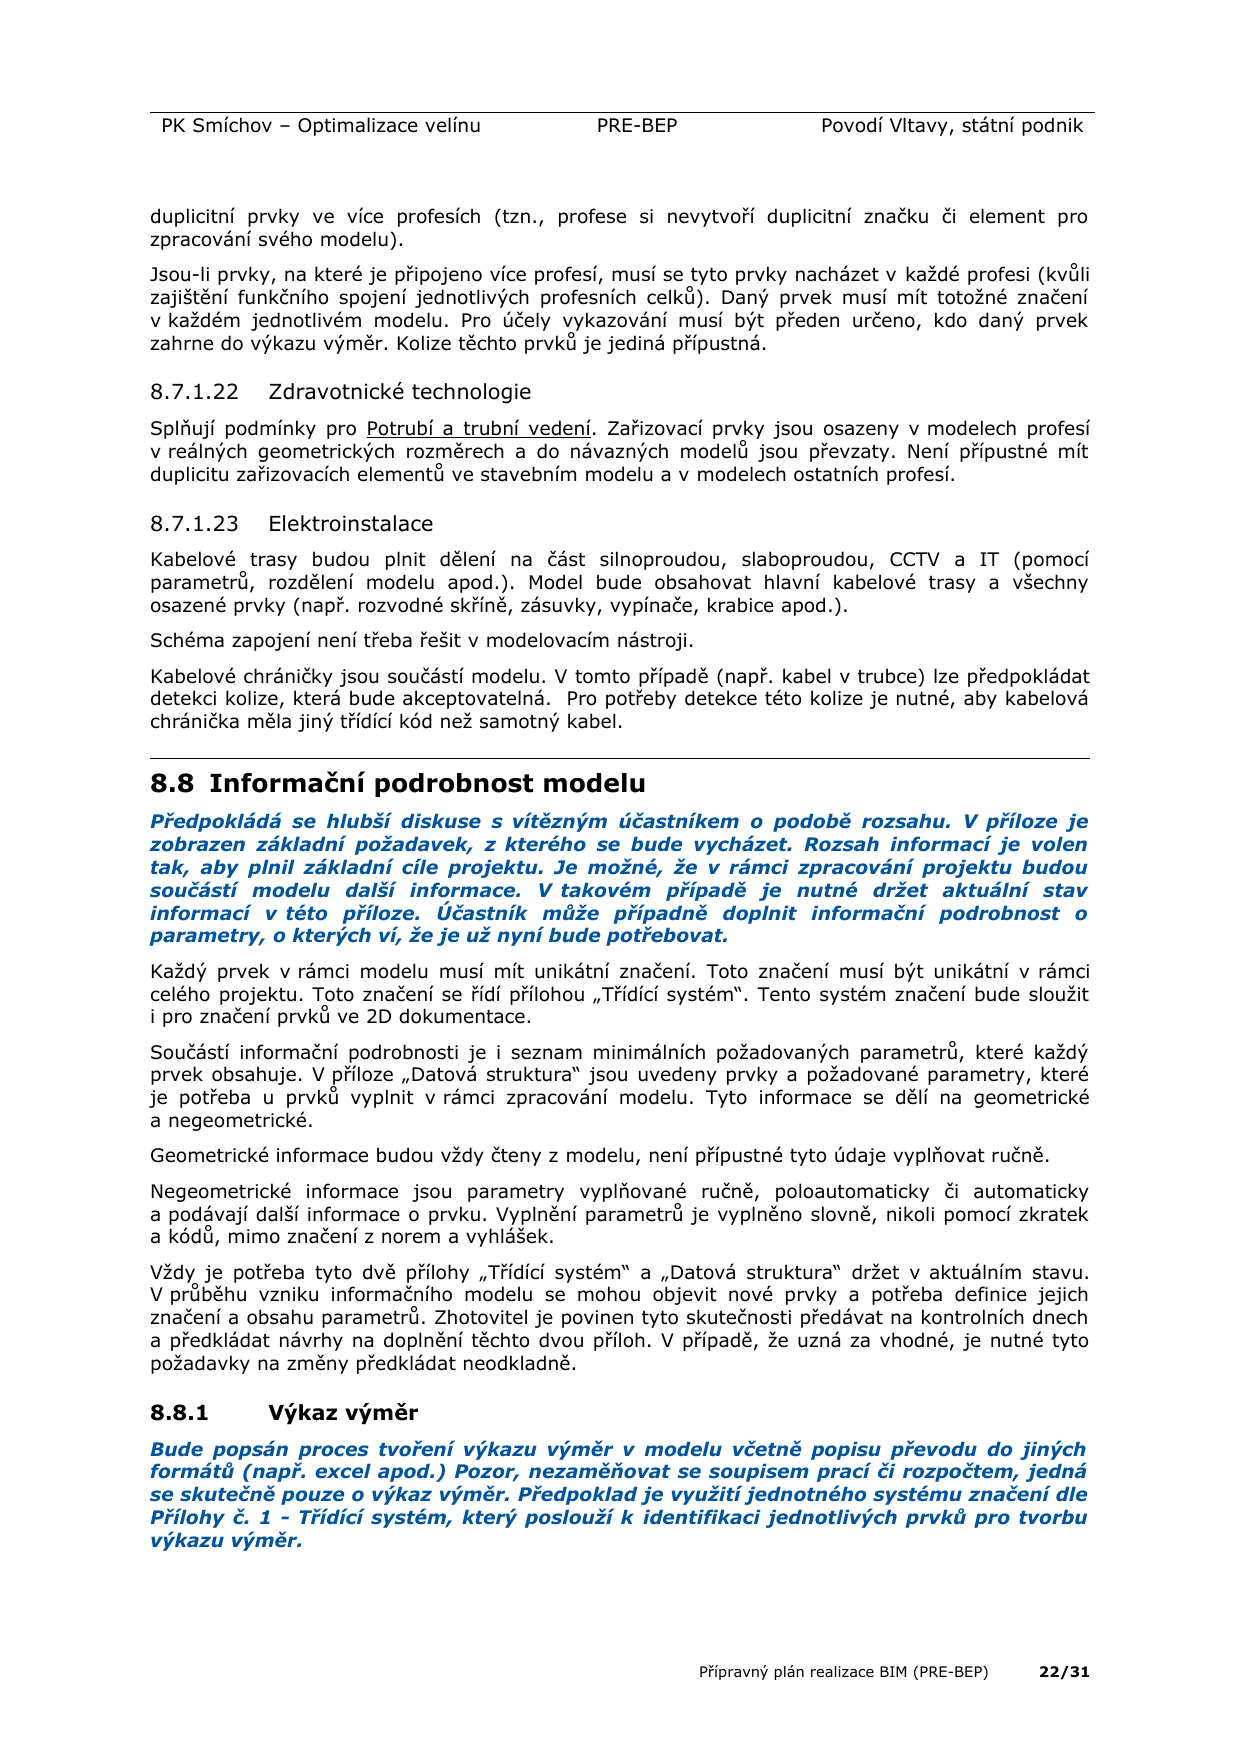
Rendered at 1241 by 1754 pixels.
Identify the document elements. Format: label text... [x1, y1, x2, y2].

subtitle Zdravotnické technologie [150, 379, 1090, 404]
text Vždy je potřeba tyto dvě přílohy „Třídící systém“ a „Datová struktura“ držet v aktuálním stavu. V průběhu vzniku informačního modelu se mohou objevit nové prvky a potřeba definice jejich značení a obsahu parametrů. Zhotovitel je povinen tyto skutečnosti předávat na kontrolních dnech a předkládat návrhy na doplnění těchto dvou příloh. V případě, že uzná za vhodné, je nutné tyto požadavky na změny předkládat neodkladně. [150, 1260, 1090, 1374]
text Bude popsán proces tvoření výkazu výměr v modelu včetně popisu převodu do jiných formátů (např. excel apod.) Pozor, nezaměňovat se soupisem prací či rozpočtem, jedná se skutečně pouze o výkaz výměr. Předpoklad je využití jednotného systému značení dle Přílohy č. 1 - Třídící systém, který poslouží k identifikaci jednotlivých prvků pro tvorbu výkazu výměr. [150, 1437, 1090, 1551]
subtitle Výkaz výměr [150, 1399, 1090, 1424]
text Geometrické informace budou vždy čteny z modelu, není přípustné tyto údaje vyplňovat ručně. [150, 1144, 1090, 1167]
text Předpokládá se hlubší diskuse s vítězným účastníkem o podobě rozsahu. V příloze je zobrazen základní požadavek, z kterého se bude vycházet. Rozsah informací je volen tak, aby plnil základní cíle projektu. Je možné, že v rámci zpracování projektu budou součástí modelu další informace. V takovém případě je nutné držet aktuální stav informací v této příloze. Účastník může případně doplnit informační podrobnost o parametry, o kterých ví, že je už nyní bude potřebovat. [150, 810, 1090, 947]
text Schéma zapojení není třeba řešit v modelovacím nástroji. [150, 629, 1090, 652]
text Splňují podmínky pro Potrubí a trubní vedení. Zařizovací prvky jsou osazeny v modelech profesí v reálných geometrických rozměrech a do návazných modelů jsou převzaty. Není přípustné mít duplicitu zařizovacích elementů ve stavebním modelu a v modelech ostatních profesí. [150, 417, 1090, 485]
subtitle Elektroinstalace [150, 510, 1090, 535]
text Kabelové trasy budou plnit dělení na část silnoproudou, slaboproudou, CCTV a IT (pomocí parametrů, rozdělení modelu apod.). Model bude obsahovat hlavní kabelové trasy a všechny osazené prvky (např. rozvodné skříně, zásuvky, vypínače, krabice apod.). [150, 548, 1090, 616]
text Negeometrické informace jsou parametry vyplňované ručně, poloautomaticky či automaticky a podávají další informace o prvku. Vyplnění parametrů je vyplněno slovně, nikoli pomocí zkratek a kódů, mimo značení z norem a vyhlášek. [150, 1179, 1090, 1248]
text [150, 204, 1090, 250]
subtitle Informační podrobnost modelu [150, 759, 1090, 797]
text Jsou-li prvky, na které je připojeno více profesí, musí se tyto prvky nacházet v každé profesi (kvůli zajištění funkčního spojení jednotlivých profesních celků). Daný prvek musí mít totožné značení v každém jednotlivém modelu. Pro účely vykazování musí být předen určeno, kdo daný prvek zahrne do výkazu výměr. Kolize těchto prvků je jediná přípustná. [150, 263, 1090, 354]
text Součástí informační podrobnosti je i seznam minimálních požadovaných parametrů, které každý prvek obsahuje. V příloze „Datová struktura“ jsou uvedeny prvky a požadované parametry, které je potřeba u prvků vyplnit v rámci zpracování modelu. Tyto informace se dělí na geometrické a negeometrické. [150, 1040, 1090, 1131]
text Každý prvek v rámci modelu musí mít unikátní značení. Toto značení musí být unikátní v rámci celého projektu. Toto značení se řídí přílohou „Třídící systém“. Tento systém značení bude sloužit i pro značení prvků ve 2D dokumentace. [150, 959, 1090, 1028]
text Kabelové chráničky jsou součástí modelu. V tomto případě (např. kabel v trubce) lze předpokládat detekci kolize, která bude akceptovatelná. Pro potřeby detekce této kolize je nutné, aby kabelová chránička měla jiný třídící kód než samotný kabel. [150, 664, 1090, 733]
